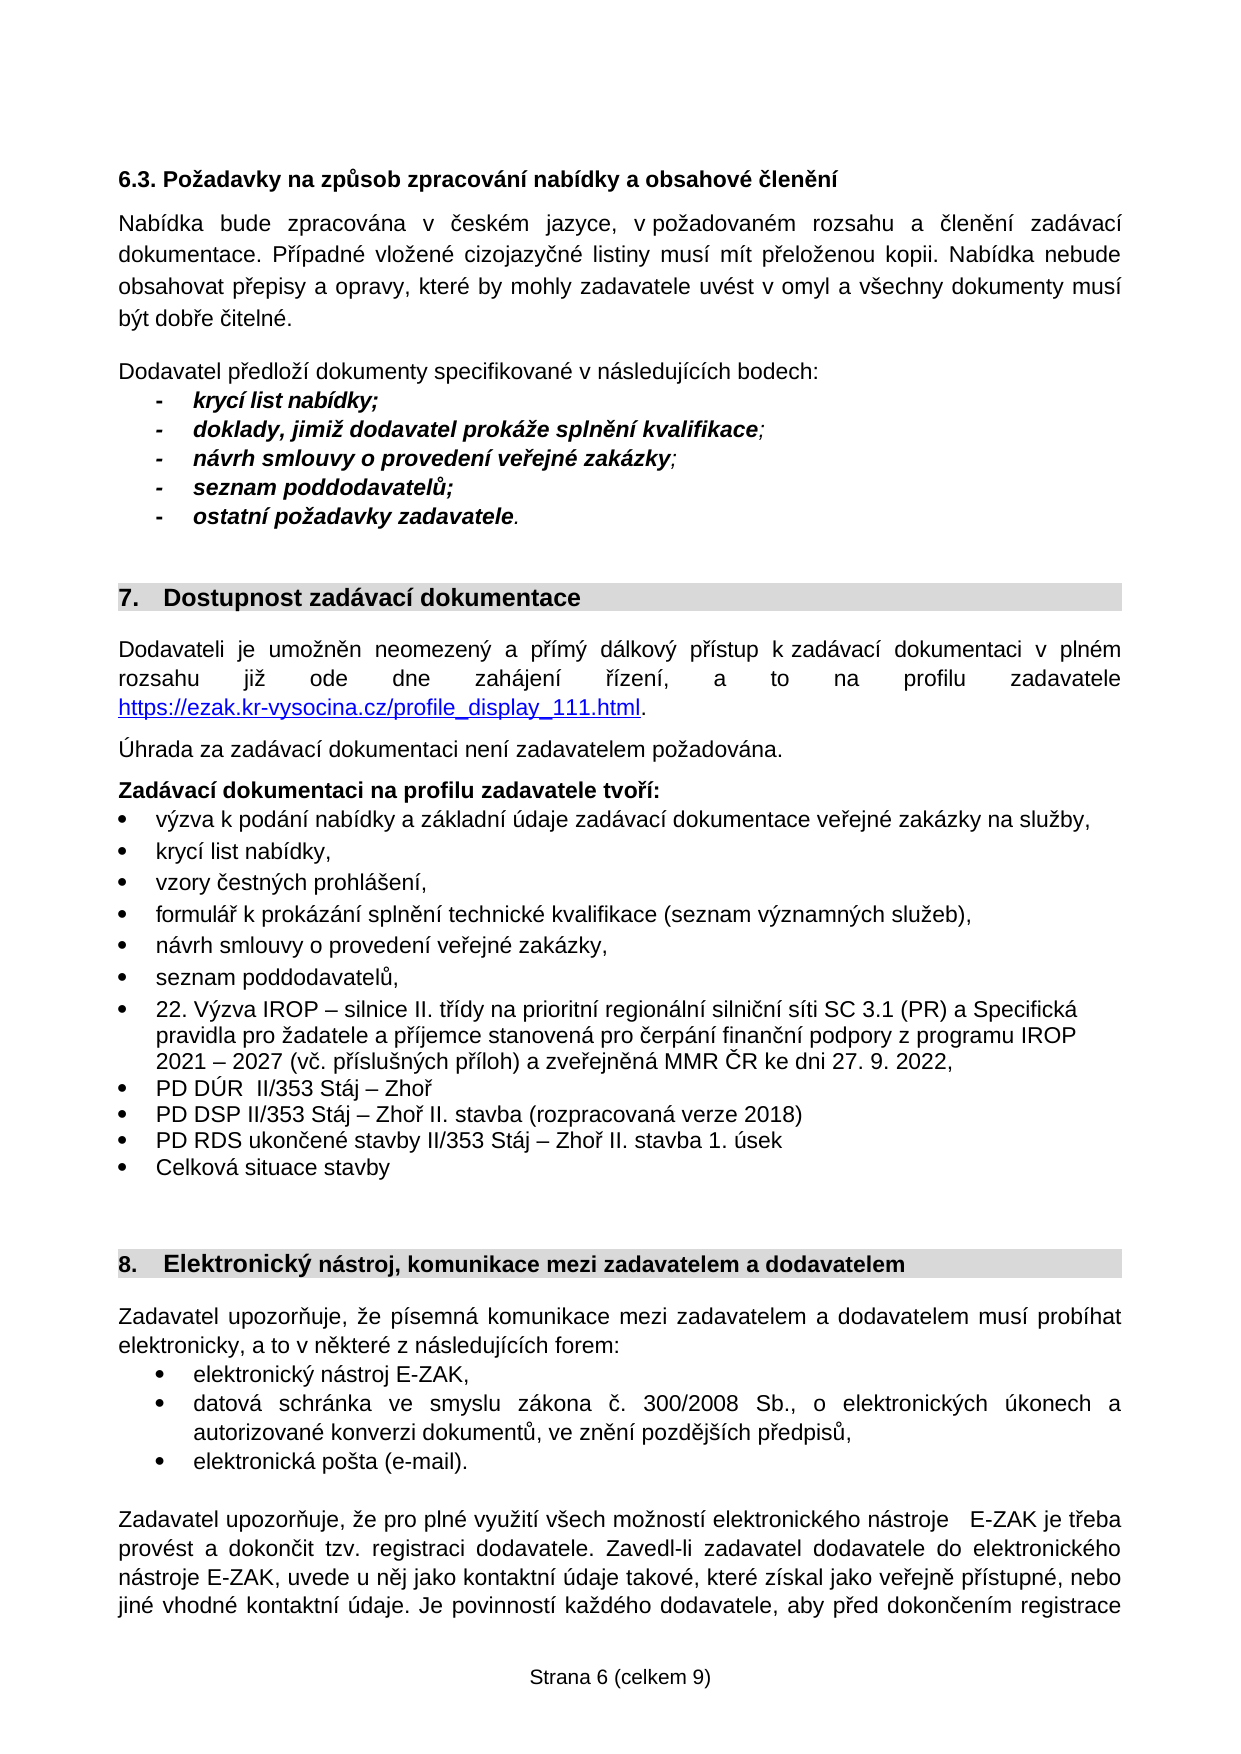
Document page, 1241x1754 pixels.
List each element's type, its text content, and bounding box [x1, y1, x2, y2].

list ostatní požadavky zadavatele. [155, 503, 1122, 529]
list formulář k prokázání splnění technické kvalifikace (seznam významných služeb), [118, 901, 1122, 927]
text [118, 1506, 1122, 1619]
text Nabídka bude zpracována v českém jazyce, v požadovaném rozsahu a členění zadávací dokumentace. Případné vložené cizojazyčné listiny musí mít přeloženou kopii. Nabídka nebude obsahovat přepisy a opravy, které by mohly zadavatele uvést v omyl a všechny dokumenty musí být dobře čitelné. [118, 210, 1122, 331]
list elektronická pošta (e-mail). [156, 1448, 1122, 1474]
text Úhrada za zadávací dokumentaci není zadavatelem požadována. [118, 736, 1122, 762]
text 6.3. Požadavky na způsob zpracování nabídky a obsahové členění [118, 166, 1122, 192]
list PD RDS ukončené stavby II/353 Stáj – Zhoř II. stavba 1. úsek [118, 1127, 1122, 1154]
text Dodavateli je umožněn neomezený a přímý dálkový přístup k zadávací dokumentaci v plném rozsahu již ode dne zahájení řízení, a to na profilu zadavatele https://ezak.kr-vysocina.cz/profile_display_111.html. [118, 636, 1122, 721]
list 22. Výzva IROP – silnice II. třídy na prioritní regionální silniční síti SC 3.1 (PR) a Specifická pravidla pro žadatele a příjemce stanovená pro čerpání finanční podpory z programu IROP 2021 – 2027 (vč. příslušných příloh) a zveřejněná MMR ČR ke dni 27. 9. 2022, [118, 996, 1122, 1074]
subtitle Dostupnost zadávací dokumentace [118, 583, 1122, 611]
list vzory čestných prohlášení, [118, 869, 1122, 896]
list seznam poddodavatelů; [155, 474, 1122, 501]
list elektronický nástroj E-ZAK, [156, 1361, 1122, 1387]
list krycí list nabídky, [118, 838, 1122, 864]
list seznam poddodavatelů, [118, 964, 1122, 990]
list návrh smlouvy o provedení veřejné zakázky, [118, 932, 1122, 959]
subtitle Elektronický nástroj, komunikace mezi zadavatelem a dodavatelem [118, 1249, 1122, 1278]
list doklady, jimiž dodavatel prokáže splnění kvalifikace; [155, 416, 1122, 443]
list výzva k podání nabídky a základní údaje zadávací dokumentace veřejné zakázky na služby, [118, 806, 1122, 832]
list PD DÚR II/353 Stáj – Zhoř [118, 1074, 1122, 1101]
list PD DSP II/353 Stáj – Zhoř II. stavba (rozpracovaná verze 2018) [118, 1101, 1122, 1127]
list návrh smlouvy o provedení veřejné zakázky; [155, 445, 1122, 472]
list krycí list nabídky; [155, 387, 1122, 414]
text Zadávací dokumentaci na profilu zadavatele tvoří: [118, 777, 1122, 803]
list Celková situace stavby [118, 1154, 1122, 1180]
text Dodavatel předloží dokumenty specifikované v následujících bodech: [118, 358, 1122, 385]
list datová schránka ve smyslu zákona č. 300/2008 Sb., o elektronických úkonech a autorizované konverzi dokumentů, ve znění pozdějších předpisů, [156, 1390, 1122, 1445]
text Zadavatel upozorňuje, že písemná komunikace mezi zadavatelem a dodavatelem musí probíhat elektronicky, a to v některé z následujících forem: [118, 1303, 1122, 1358]
